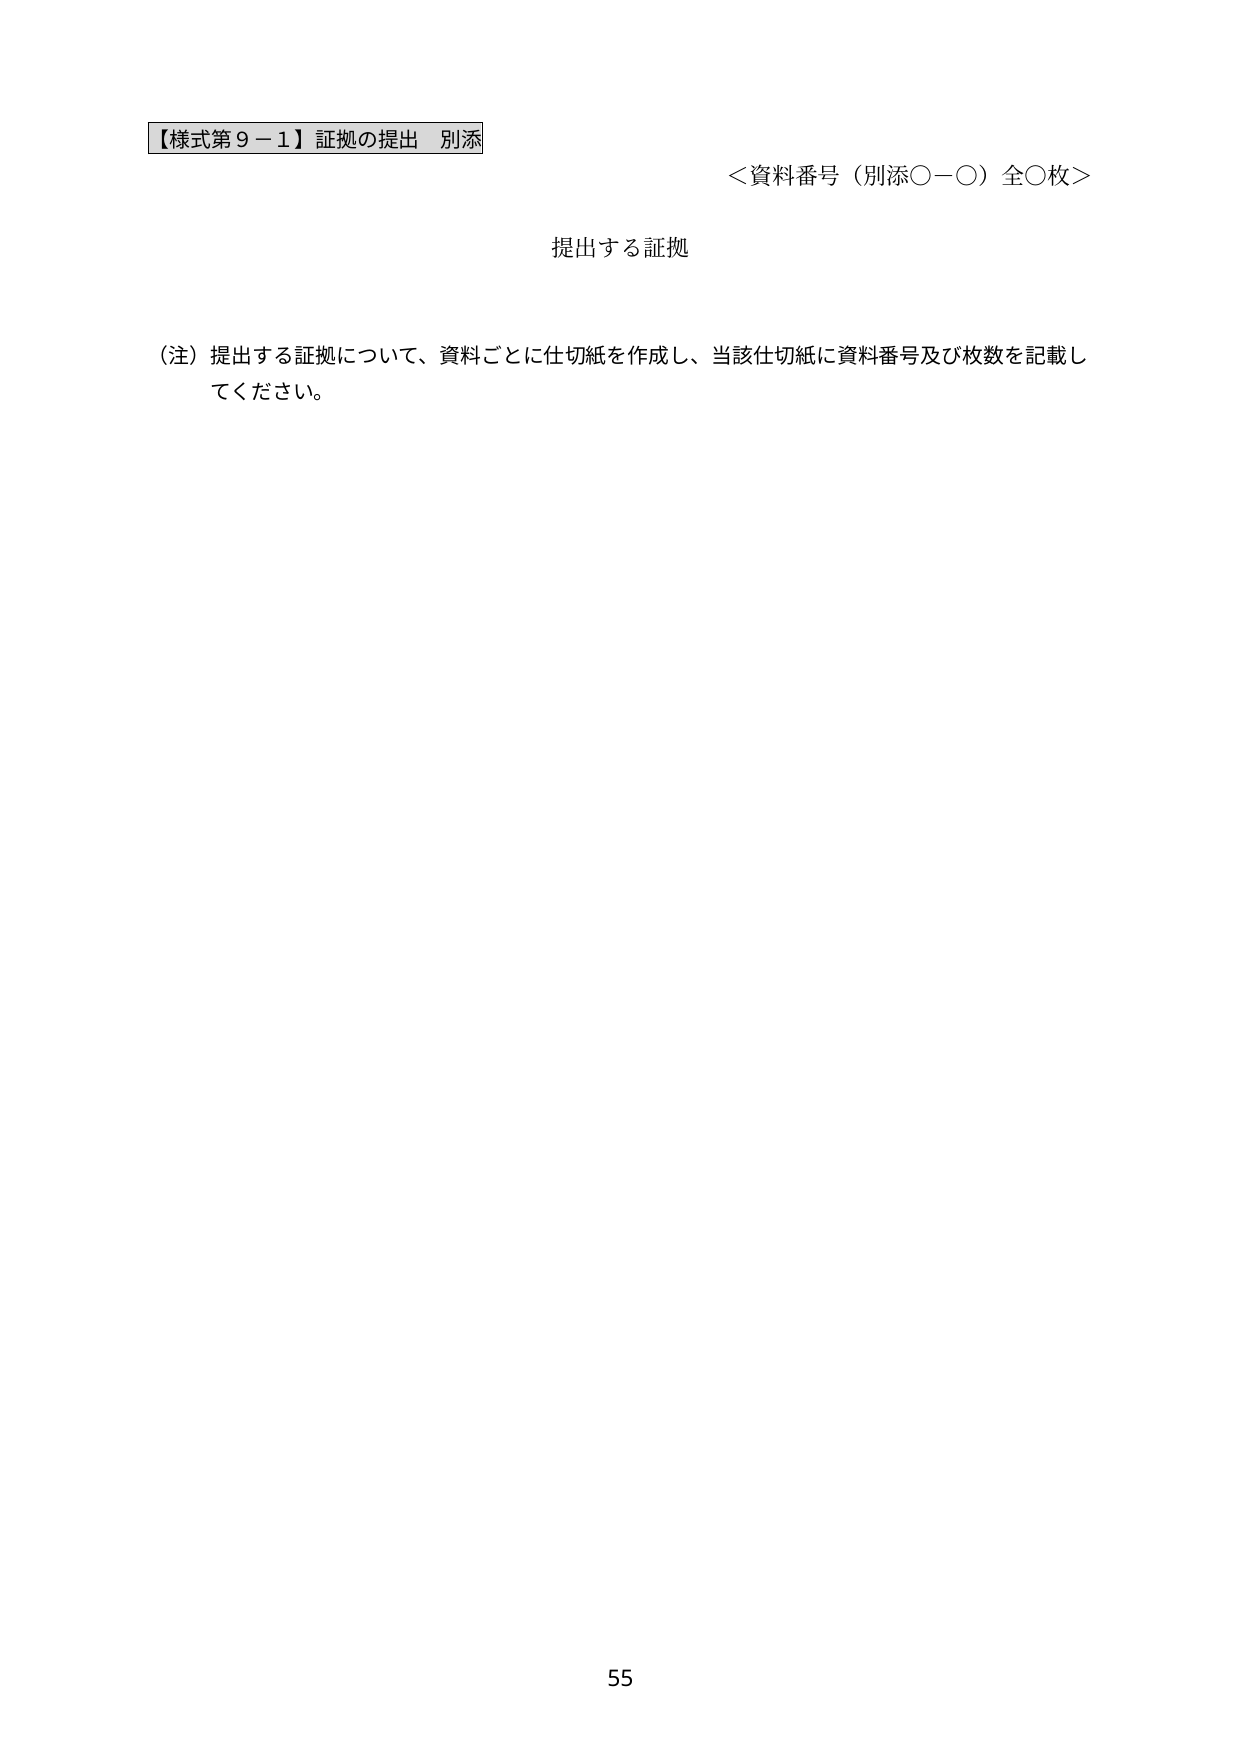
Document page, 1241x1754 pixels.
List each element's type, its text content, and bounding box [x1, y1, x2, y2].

text 【様式第９－１】証拠の提出 別添 [148, 120, 1092, 156]
text ＜資料番号（別添○－○）全○枚＞ [148, 156, 1092, 192]
text 提出する証拠 [148, 228, 1092, 264]
text （注）提出する証拠について、資料ごとに仕切紙を作成し、当該仕切紙に資料番号及び枚数を記載してください。 [148, 336, 1092, 408]
